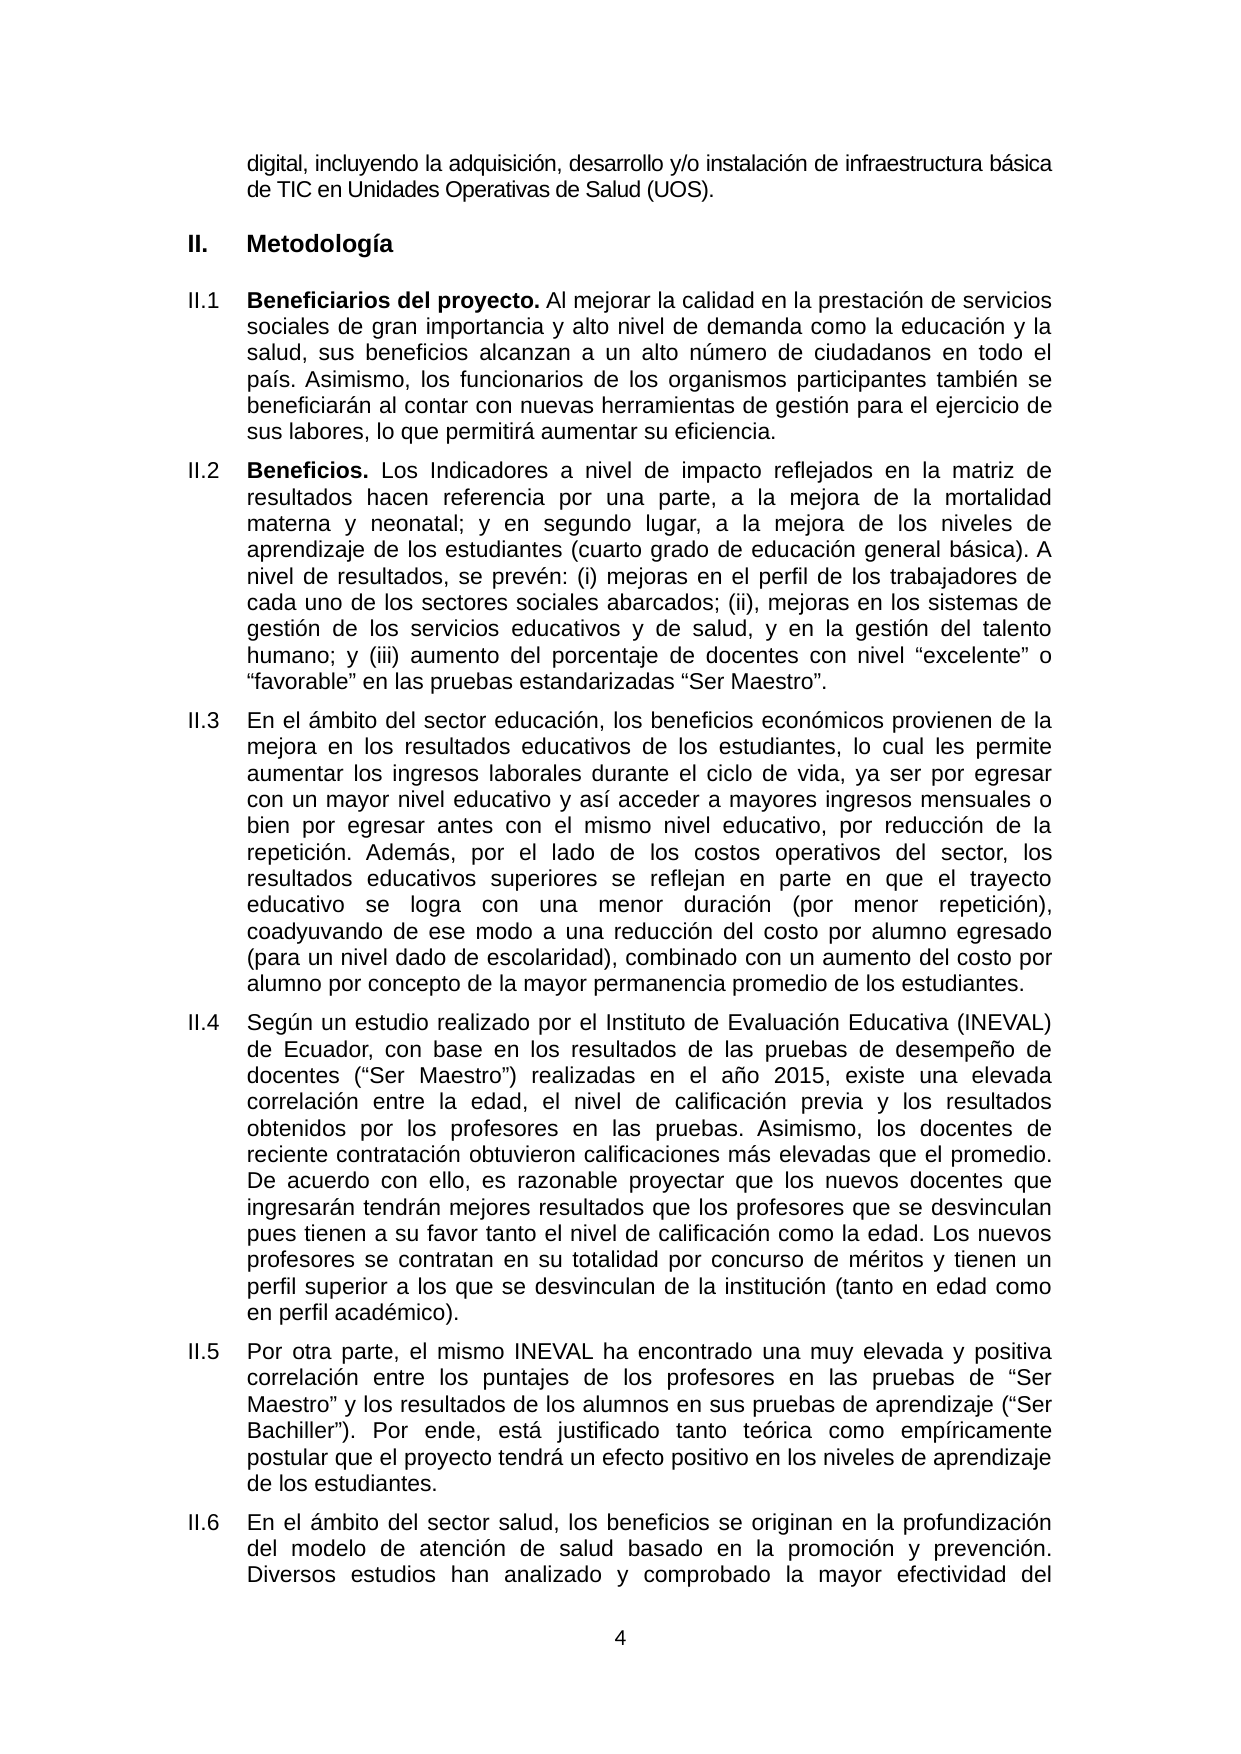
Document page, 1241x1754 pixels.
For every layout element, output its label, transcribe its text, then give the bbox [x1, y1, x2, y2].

list En el ámbito del sector educación, los beneficios económicos provienen de la mejora en los resultados educativos de los estudiantes, lo cual les permite aumentar los ingresos laborales durante el ciclo de vida, ya ser por egresar con un mayor nivel educativo y así acceder a mayores ingresos mensuales o bien por egresar antes con el mismo nivel educativo, por reducción de la repetición. Además, por el lado de los costos operativos del sector, los resultados educativos superiores se reflejan en parte en que el trayecto educativo se logra con una menor duración (por menor repetición), coadyuvando de ese modo a una reducción del costo por alumno egresado (para un nivel dado de escolaridad), combinado con un aumento del costo por alumno por concepto de la mayor permanencia promedio de los estudiantes. [187, 707, 1053, 997]
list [187, 1509, 1053, 1588]
list Beneficiarios del proyecto. Al mejorar la calidad en la prestación de servicios sociales de gran importancia y alto nivel de demanda como la educación y la salud, sus beneficios alcanzan a un alto número de ciudadanos en todo el país. Asimismo, los funcionarios de los organismos participantes también se beneficiarán al contar con nuevas herramientas de gestión para el ejercicio de sus labores, lo que permitirá aumentar su eficiencia. [187, 287, 1053, 445]
list Por otra parte, el mismo INEVAL ha encontrado una muy elevada y positiva correlación entre los puntajes de los profesores en las pruebas de “Ser Maestro” y los resultados de los alumnos en sus pruebas de aprendizaje (“Ser Bachiller”). Por ende, está justificado tanto teórica como empíricamente postular que el proyecto tendrá un efecto positivo en los niveles de aprendizaje de los estudiantes. [187, 1338, 1053, 1496]
list Metodología [187, 229, 1053, 258]
list Según un estudio realizado por el Instituto de Evaluación Educativa (INEVAL) de Ecuador, con base en los resultados de las pruebas de desempeño de docentes (“Ser Maestro”) realizadas en el año 2015, existe una elevada correlación entre la edad, el nivel de calificación previa y los resultados obtenidos por los profesores en las pruebas. Asimismo, los docentes de reciente contratación obtuvieron calificaciones más elevadas que el promedio. De acuerdo con ello, es razonable proyectar que los nuevos docentes que ingresarán tendrán mejores resultados que los profesores que se desvinculan pues tienen a su favor tanto el nivel de calificación como la edad. Los nuevos profesores se contratan en su totalidad por concurso de méritos y tienen un perfil superior a los que se desvinculan de la institución (tanto en edad como en perfil académico). [187, 1009, 1053, 1326]
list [187, 150, 1053, 203]
list Beneficios. Los Indicadores a nivel de impacto reflejados en la matriz de resultados hacen referencia por una parte, a la mejora de la mortalidad materna y neonatal; y en segundo lugar, a la mejora de los niveles de aprendizaje de los estudiantes (cuarto grado de educación general básica). A nivel de resultados, se prevén: (i) mejoras en el perfil de los trabajadores de cada uno de los sectores sociales abarcados; (ii), mejoras en los sistemas de gestión de los servicios educativos y de salud, y en la gestión del talento humano; y (iii) aumento del porcentaje de docentes con nivel “excelente” o “favorable” en las pruebas estandarizadas “Ser Maestro”. [187, 457, 1053, 694]
